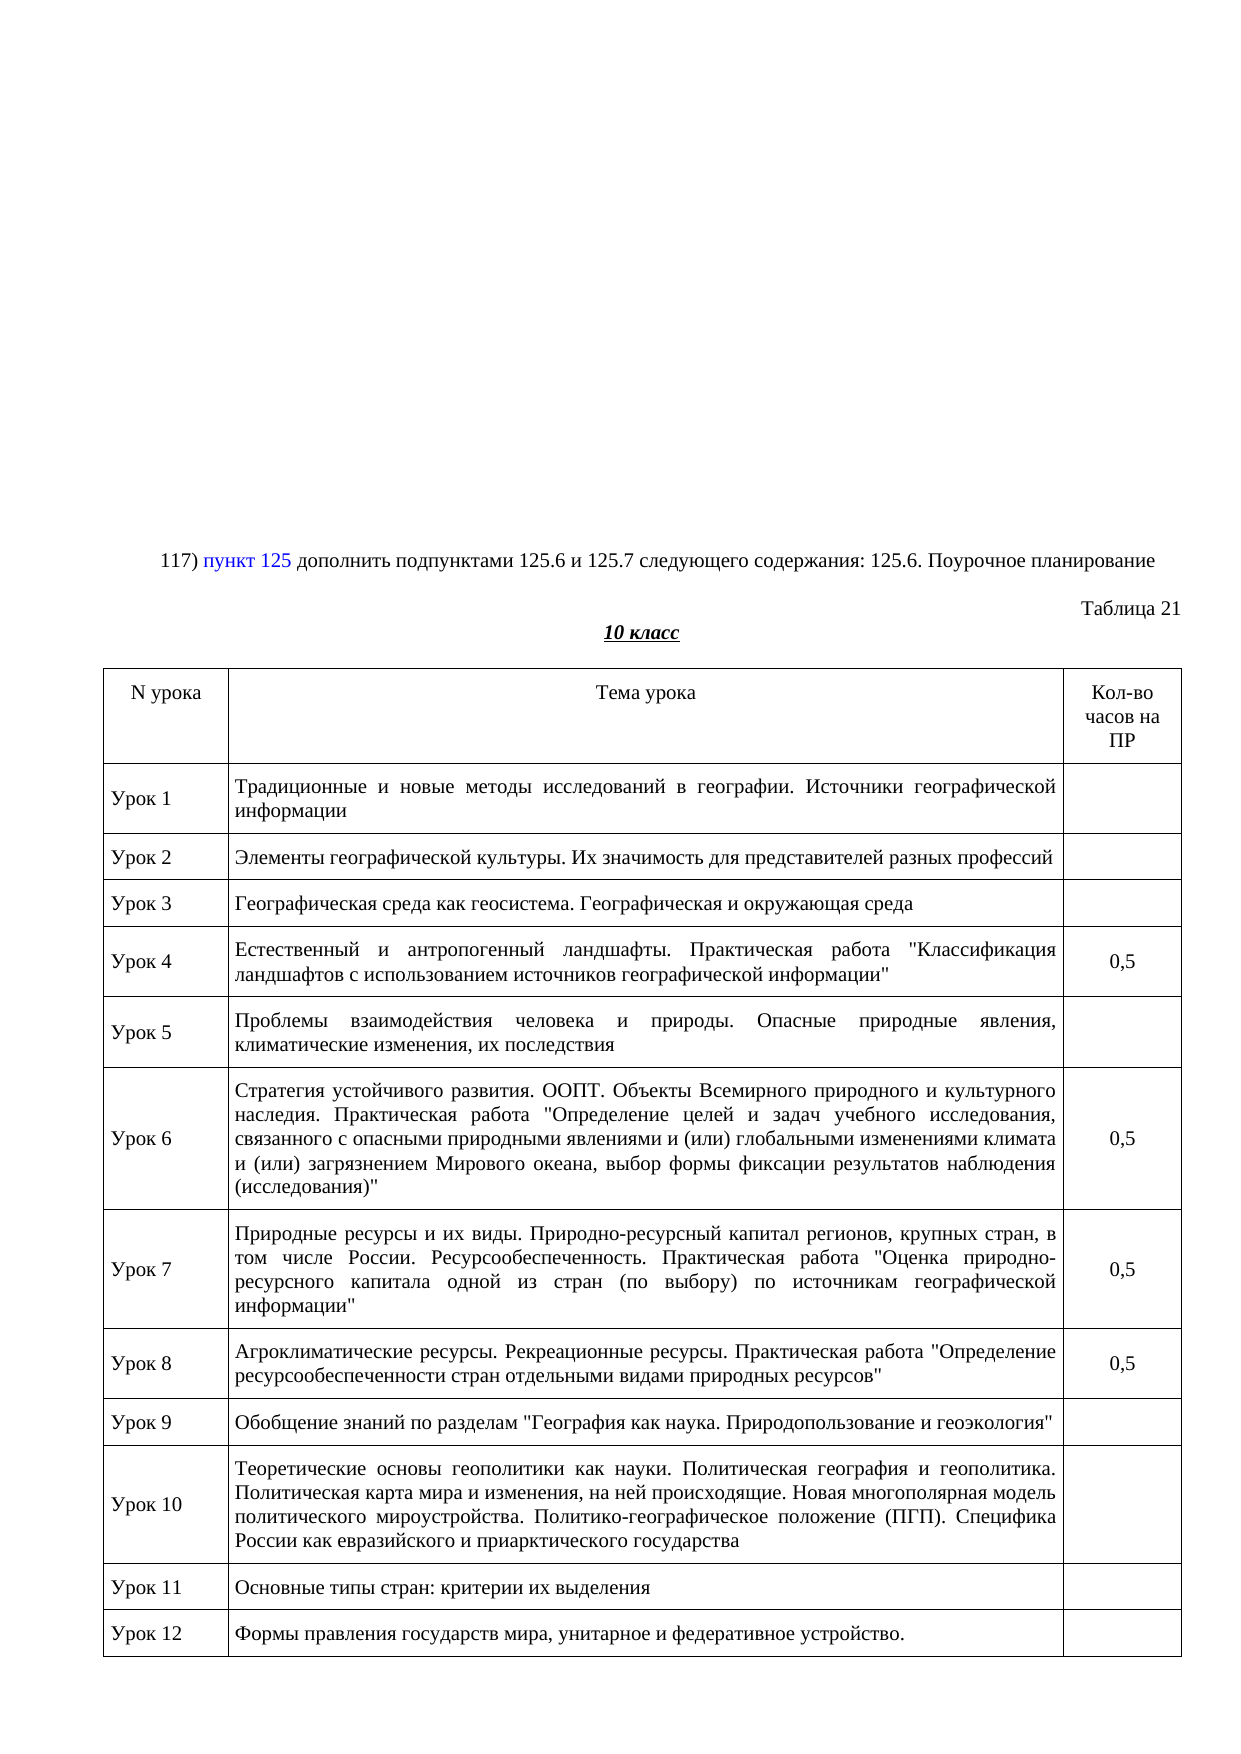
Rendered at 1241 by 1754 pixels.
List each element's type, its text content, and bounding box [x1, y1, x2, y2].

table_cell Теоретические основы геополитики как науки. Политическая география и геополитика. Политическая карта мира и изменения, на ней происходящие. Новая многополярная модель политического мироустройства. Политико-географическое положение (ПГП). Специфика России как евразийского и приарктического государства [229, 1446, 1063, 1563]
table_cell Урок 1 [104, 764, 228, 833]
table_cell Урок 3 [104, 880, 228, 926]
table_cell Традиционные и новые методы исследований в географии. Источники географической информации [229, 764, 1063, 833]
text 117) пункт 125 дополнить подпунктами 125.6 и 125.7 следующего содержания: 125.6. Поурочное планирование [103, 548, 1181, 572]
table_cell [1064, 1564, 1181, 1609]
table_cell Природные ресурсы и их виды. Природно-ресурсный капитал регионов, крупных стран, в том числе России. Ресурсообеспеченность. Практическая работа "Оценка природно-ресурсного капитала одной из стран (по выбору) по источникам географической информации" [229, 1210, 1063, 1328]
table_cell Стратегия устойчивого развития. ООПТ. Объекты Всемирного природного и культурного наследия. Практическая работа "Определение целей и задач учебного исследования, связанного с опасными природными явлениями и (или) глобальными изменениями климата и (или) загрязнением Мирового океана, выбор формы фиксации результатов наблюдения (исследования)" [229, 1068, 1063, 1209]
table_cell Агроклиматические ресурсы. Рекреационные ресурсы. Практическая работа "Определение ресурсообеспеченности стран отдельными видами природных ресурсов" [229, 1329, 1063, 1398]
table_cell [1064, 764, 1181, 833]
table_cell Урок 8 [104, 1329, 228, 1398]
table_cell Урок 10 [104, 1446, 228, 1563]
table_cell 0,5 [1064, 927, 1181, 996]
table_cell 0,5 [1064, 1210, 1181, 1328]
table_cell [1064, 1399, 1181, 1444]
table_cell Формы правления государств мира, унитарное и федеративное устройство. [229, 1610, 1063, 1656]
text Таблица 21 [103, 596, 1181, 620]
table_cell Урок 4 [104, 927, 228, 996]
table_cell [1064, 880, 1181, 926]
table_cell Обобщение знаний по разделам "География как наука. Природопользование и геоэкология" [229, 1399, 1063, 1444]
table_cell Урок 6 [104, 1068, 228, 1209]
table_cell Урок 5 [104, 997, 228, 1067]
table_cell [1064, 1610, 1181, 1656]
table_cell 0,5 [1064, 1068, 1181, 1209]
table_cell [1064, 1446, 1181, 1563]
table_cell Урок 11 [104, 1564, 228, 1609]
table_header Кол-во часов на ПР [1064, 669, 1181, 763]
table_cell [1064, 834, 1181, 879]
table_header N урока [104, 669, 228, 763]
text 10 класс [103, 620, 1181, 644]
table_cell Основные типы стран: критерии их выделения [229, 1564, 1063, 1609]
table_cell Проблемы взаимодействия человека и природы. Опасные природные явления, климатические изменения, их последствия [229, 997, 1063, 1067]
table_cell Урок 2 [104, 834, 228, 879]
table_cell Географическая среда как геосистема. Географическая и окружающая среда [229, 880, 1063, 926]
table_cell Урок 7 [104, 1210, 228, 1328]
table_cell Элементы географической культуры. Их значимость для представителей разных профессий [229, 834, 1063, 879]
table_cell [1064, 997, 1181, 1067]
table_cell Урок 9 [104, 1399, 228, 1444]
table_header Тема урока [229, 669, 1063, 763]
table_cell 0,5 [1064, 1329, 1181, 1398]
table_cell Естественный и антропогенный ландшафты. Практическая работа "Классификация ландшафтов с использованием источников географической информации" [229, 927, 1063, 996]
table_cell Урок 12 [104, 1610, 228, 1656]
